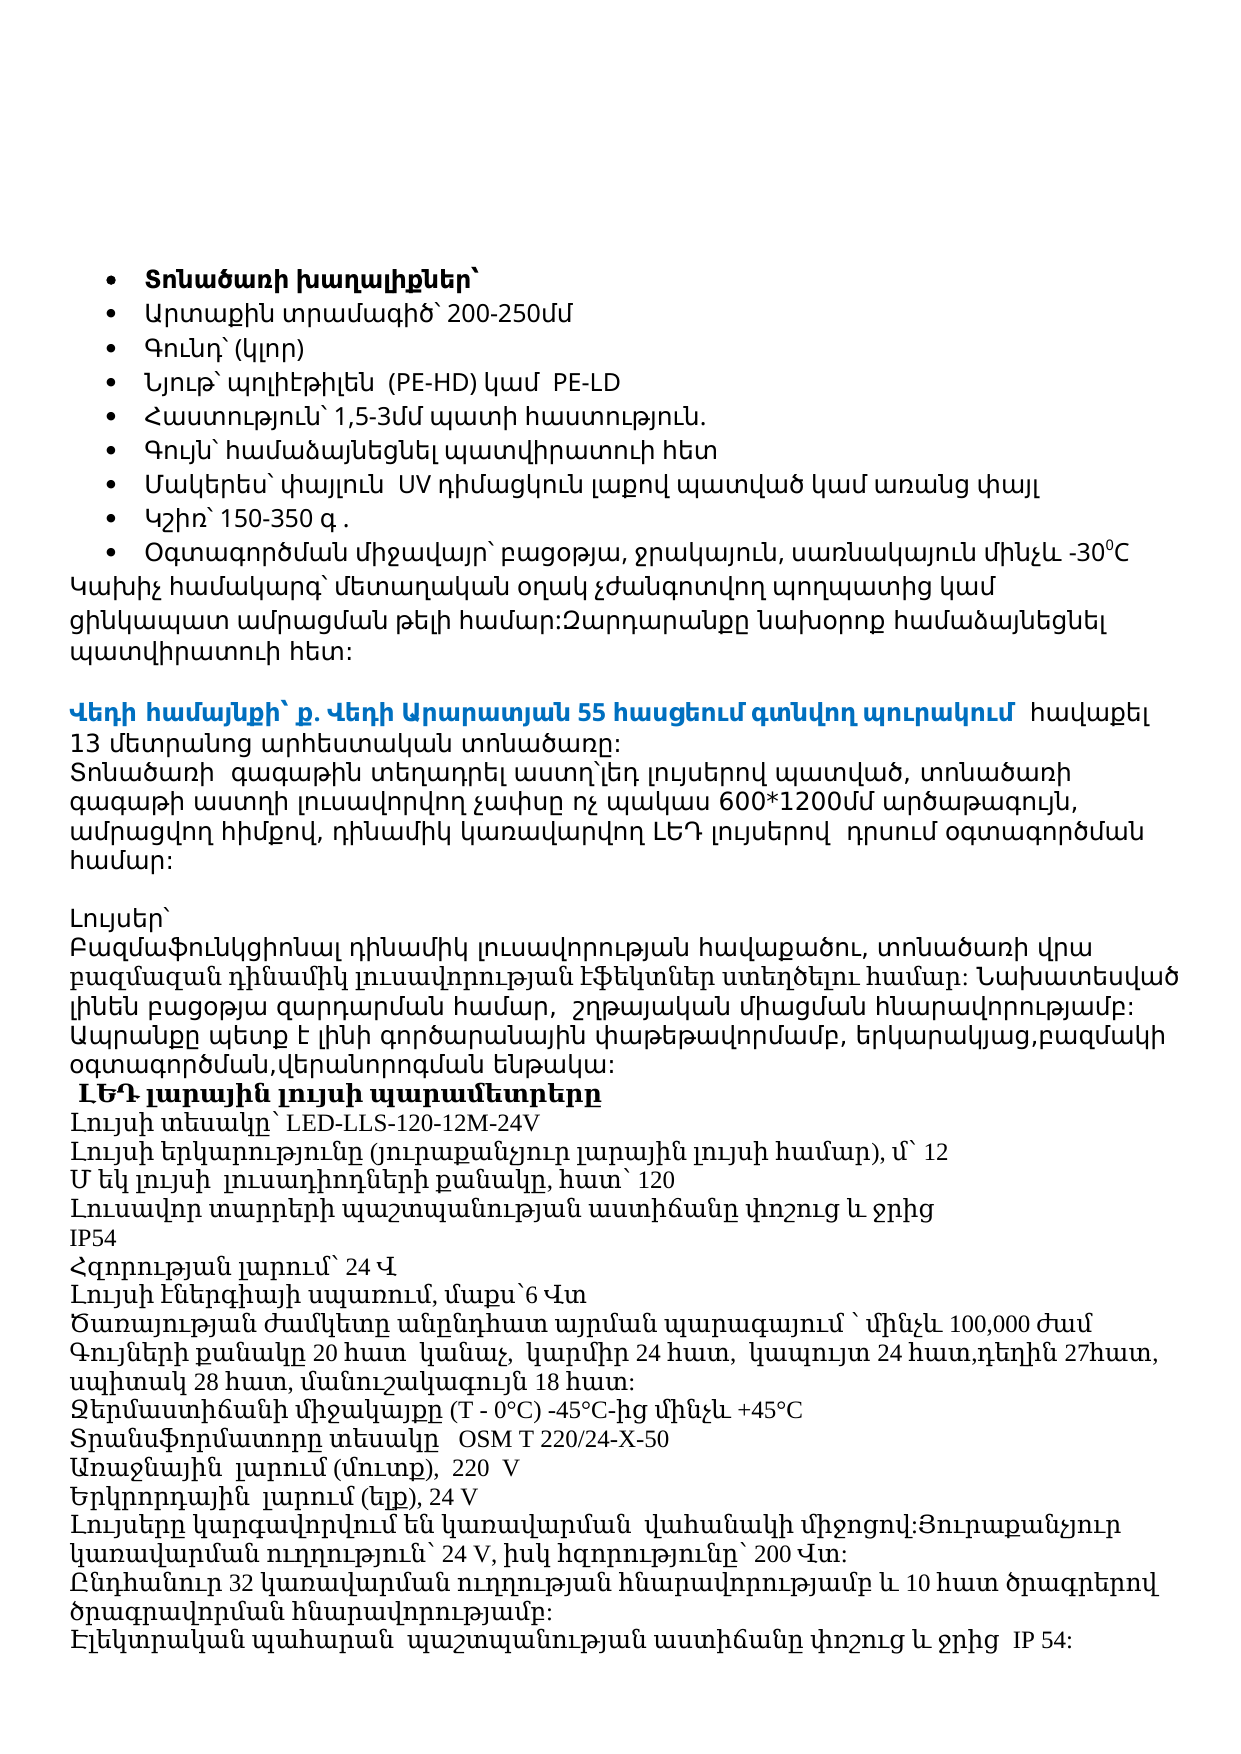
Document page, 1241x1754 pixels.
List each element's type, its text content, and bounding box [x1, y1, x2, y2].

list Կախիչ համակարգ՝ մետաղական օղակ չժանգոտվող պողպատից կամ ցինկապատ ամրացման թելի համար:Զարդարանքը նախօրոք համաձայնեցնել պատվիրատուի հետ: [69, 569, 1163, 666]
list Տոնածառի խաղալիքներ՝ [107, 262, 1181, 296]
list Հաստություն՝ 1,5-3մմ պատի հաստություն. [107, 398, 1181, 432]
text Գույների քանակը 20 հատ կանաչ, կարմիր 24 հատ, կապույտ 24 հատ,դեղին 27հատ, սպիտակ 28 հատ, մանուշակագույն 18 հատ: [69, 1338, 1181, 1396]
list Օգտագործման միջավայր՝ բացօթյա, ջրակայուն, սառնակայուն մինչև -300C [107, 534, 1181, 569]
text IP54 [69, 1223, 1181, 1252]
list Կշիռ՝ 150-350 գ . [107, 501, 1181, 534]
list Նյութ՝ պոլիէթիլեն (PE-HD) կամ PE-LD [107, 364, 1181, 398]
text Տրանսֆորմատորը տեսակը OSM T 220/24-X-50 [69, 1424, 1181, 1453]
text Մ եկ լույսի լուսադիոդների քանակը, հատ՝ 120 [69, 1166, 1181, 1194]
text Լույսի էներգիայի սպառում, մաքս՝6 Վտ [69, 1281, 1181, 1309]
text Լույսի երկարությունը (յուրաքանչյուր լարային լույսի համար), մ՝ 12 [69, 1137, 1181, 1166]
list Գունդ՝ (կլոր) [107, 330, 1181, 364]
list Արտաքին տրամագիծ՝ 200-250մմ [107, 296, 1181, 330]
text Ծառայության ժամկետը անընդհատ այրման պարագայում ՝ մինչև 100,000 ժամ [69, 1309, 1181, 1338]
text Երկրորդային լարում (ելք), 24 V [69, 1482, 1181, 1511]
text Լուսավոր տարրերի պաշտպանության աստիճանը փոշուց և ջրից [69, 1194, 1181, 1223]
text Բազմաֆունկցիոնալ դինամիկ լուսավորության հավաքածու, տոնածառի վրա բազմազան դինամիկ լուսավորության էֆեկտներ ստեղծելու համար: Նախատեսված լինեն բացօթյա զարդարման համար, շղթայական միացման հնարավորությամբ: Ապրանքը պետք է լինի գործարանային փաթեթավորմամբ, երկարակյաց,բազմակի օգտագործման,վերանորոգման ենթակա: [69, 933, 1181, 1079]
text Լույսի տեսակը՝ LED-LLS-120-12M-24V [69, 1108, 1181, 1137]
text Լույսեր՝ [69, 904, 1181, 933]
text Հզորության լարում՝ 24 Վ [69, 1252, 1181, 1281]
text Առաջնային լարում (մուտք), 220 V [69, 1453, 1181, 1482]
text Էլեկտրական պահարան պաշտպանության աստիճանը փոշուց և ջրից IP 54: [69, 1626, 1181, 1654]
list Մակերես՝ փայլուն UV դիմացկուն լաքով պատված կամ առանց փայլ [107, 466, 1181, 501]
list Տոնածառի գագաթին տեղադրել աստղ՝լեդ լույսերով պատված, տոնածառի գագաթի աստղի լուսավորվող չափսը ոչ պակաս 600*1200մմ արծաթագույն, ամրացվող հիմքով, դինամիկ կառավարվող ԼԵԴ լույսերով դրսում օգտագործման համար: [69, 758, 1163, 875]
list Վեդի համայնքի՝ ք. Վեդի Արարատյան 55 հասցեում գտնվող պուրակում հավաքել 13 մետրանոց արհեստական տոնածառը: [69, 695, 1163, 758]
text Ջերմաստիճանի միջակայքը (T - 0°C) -45°C-ից մինչև +45°C [69, 1396, 1181, 1424]
list Գույն՝ համաձայնեցնել պատվիրատուի հետ [107, 432, 1181, 466]
text Ընդհանուր 32 կառավարման ուղղության հնարավորությամբ և 10 հատ ծրագրերով ծրագրավորման հնարավորությամբ: [69, 1568, 1181, 1626]
text ԼԵԴ լարային լույսի պարամետրերը [69, 1079, 1181, 1108]
text Լույսերը կարգավորվում են կառավարման վահանակի միջոցով:Յուրաքանչյուր կառավարման ուղղություն՝ 24 V, իսկ հզորությունը՝ 200 Վտ: [69, 1511, 1181, 1568]
